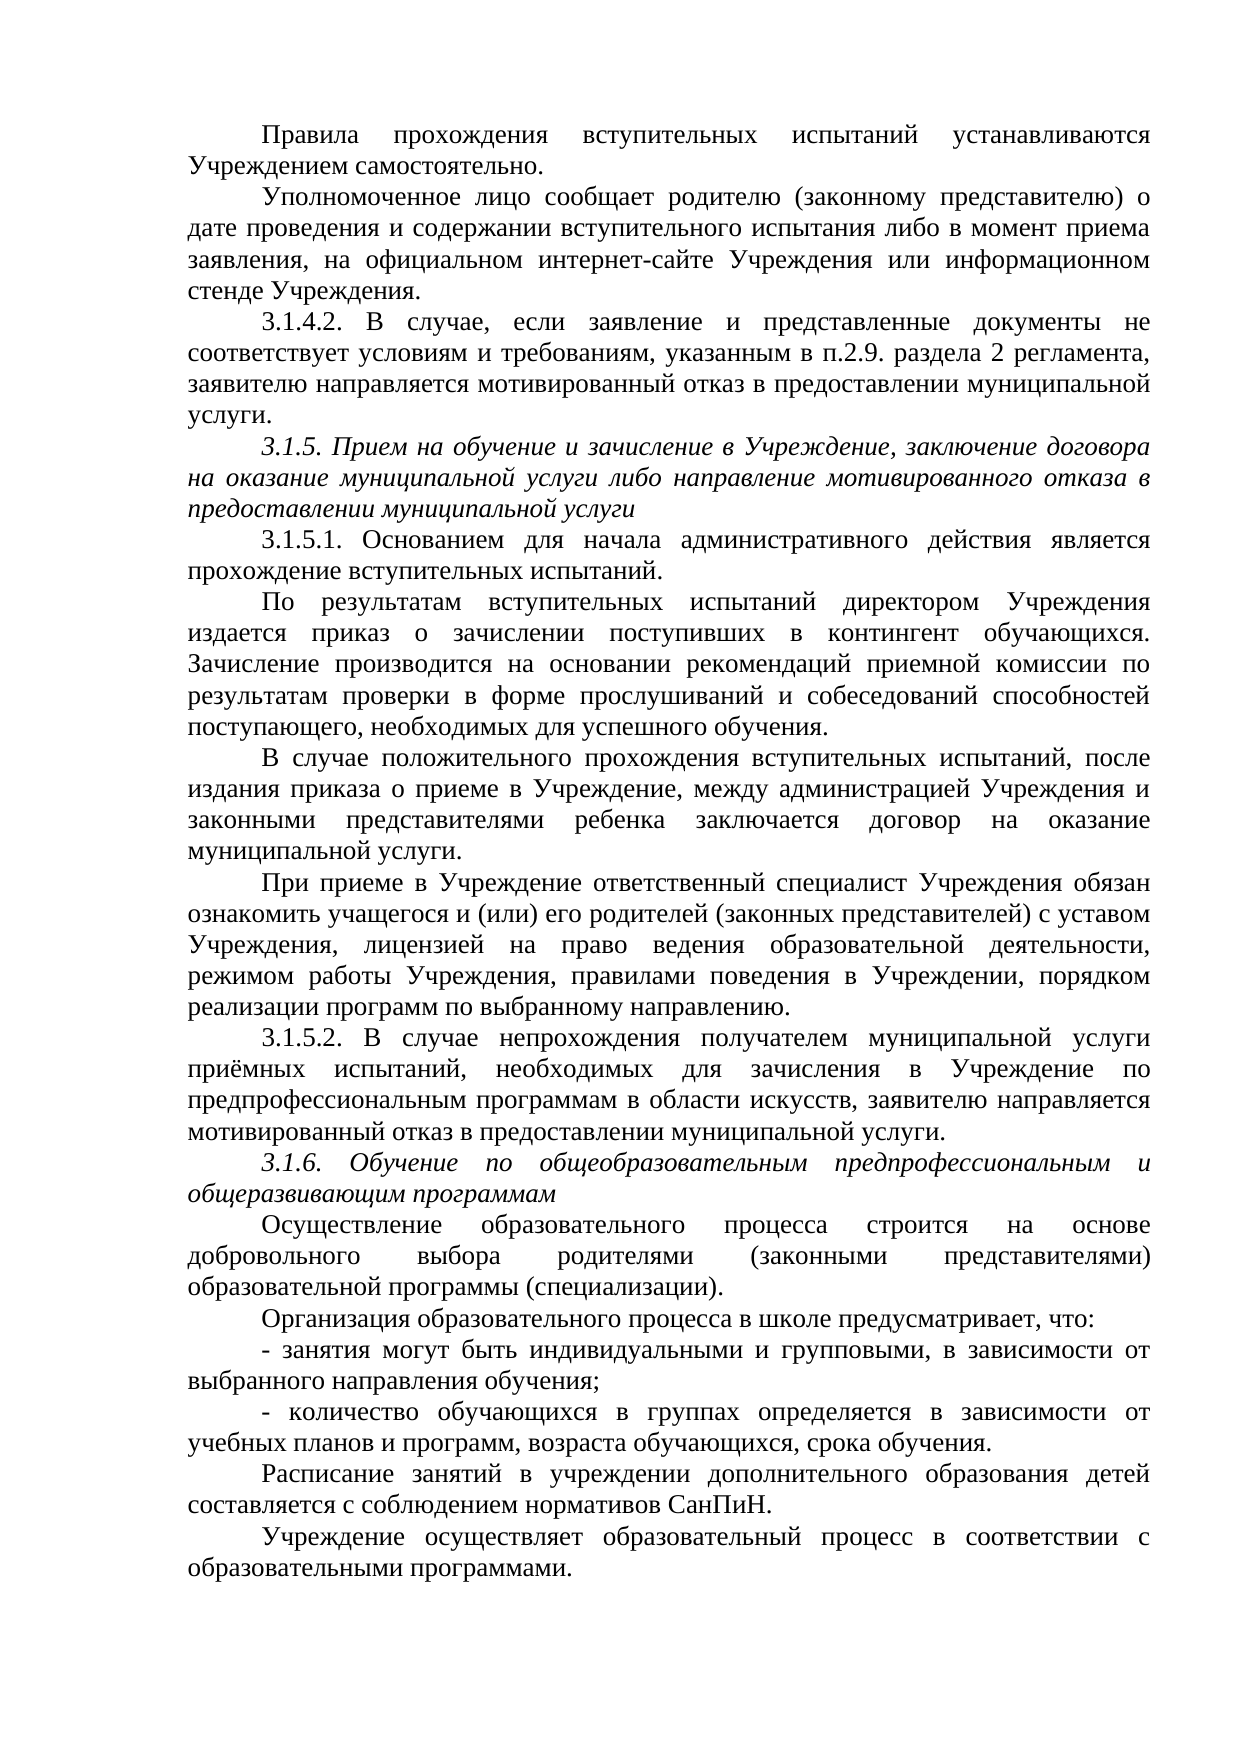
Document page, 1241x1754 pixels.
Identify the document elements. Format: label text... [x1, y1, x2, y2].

text Организация образовательного процесса в школе предусматривает, что: [187, 1302, 1152, 1333]
text 3.1.5.1. Основанием для начала административного действия является прохождение вступительных испытаний. [187, 523, 1152, 585]
text 3.1.6. Обучение по общеобразовательным предпрофессиональным и общеразвивающим программам [187, 1146, 1152, 1208]
text При приеме в Учреждение ответственный специалист Учреждения обязан ознакомить учащегося и (или) его родителей (законных представителей) с уставом Учреждения, лицензией на право ведения образовательной деятельности, режимом работы Учреждения, правилами поведения в Учреждении, порядком реализации программ по выбранному направлению. [187, 866, 1152, 1021]
text Расписание занятий в учреждении дополнительного образования детей составляется с соблюдением нормативов СанПиН. [187, 1457, 1152, 1520]
text Уполномоченное лицо сообщает родителю (законному представителю) о дате проведения и содержании вступительного испытания либо в момент приема заявления, на официальном интернет-сайте Учреждения или информационном стенде Учреждения. [187, 180, 1152, 305]
text - количество обучающихся в группах определяется в зависимости от учебных планов и программ, возраста обучающихся, срока обучения. [187, 1395, 1152, 1457]
text - занятия могут быть индивидуальными и групповыми, в зависимости от выбранного направления обучения; [187, 1333, 1152, 1395]
text По результатам вступительных испытаний директором Учреждения издается приказ о зачислении поступивших в контингент обучающихся. Зачисление производится на основании рекомендаций приемной комиссии по результатам проверки в форме прослушиваний и собеседований способностей поступающего, необходимых для успешного обучения. [187, 585, 1152, 741]
text Осуществление образовательного процесса строится на основе добровольного выбора родителями (законными представителями) образовательной программы (специализации). [187, 1208, 1152, 1302]
text В случае положительного прохождения вступительных испытаний, после издания приказа о приеме в Учреждение, между администрацией Учреждения и законными представителями ребенка заключается договор на оказание муниципальной услуги. [187, 741, 1152, 866]
text Учреждение осуществляет образовательный процесс в соответствии с образовательными программами. [187, 1520, 1152, 1582]
text Правила прохождения вступительных испытаний устанавливаются Учреждением самостоятельно. [187, 118, 1152, 180]
text 3.1.5.2. В случае непрохождения получателем муниципальной услуги приёмных испытаний, необходимых для зачисления в Учреждение по предпрофессиональным программам в области искусств, заявителю направляется мотивированный отказ в предоставлении муниципальной услуги. [187, 1021, 1152, 1146]
text 3.1.5. Прием на обучение и зачисление в Учреждение, заключение договора на оказание муниципальной услуги либо направление мотивированного отказа в предоставлении муниципальной услуги [187, 429, 1152, 523]
text 3.1.4.2. В случае, если заявление и представленные документы не соответствует условиям и требованиям, указанным в п.2.9. раздела 2 регламента, заявителю направляется мотивированный отказ в предоставлении муниципальной услуги. [187, 305, 1152, 429]
